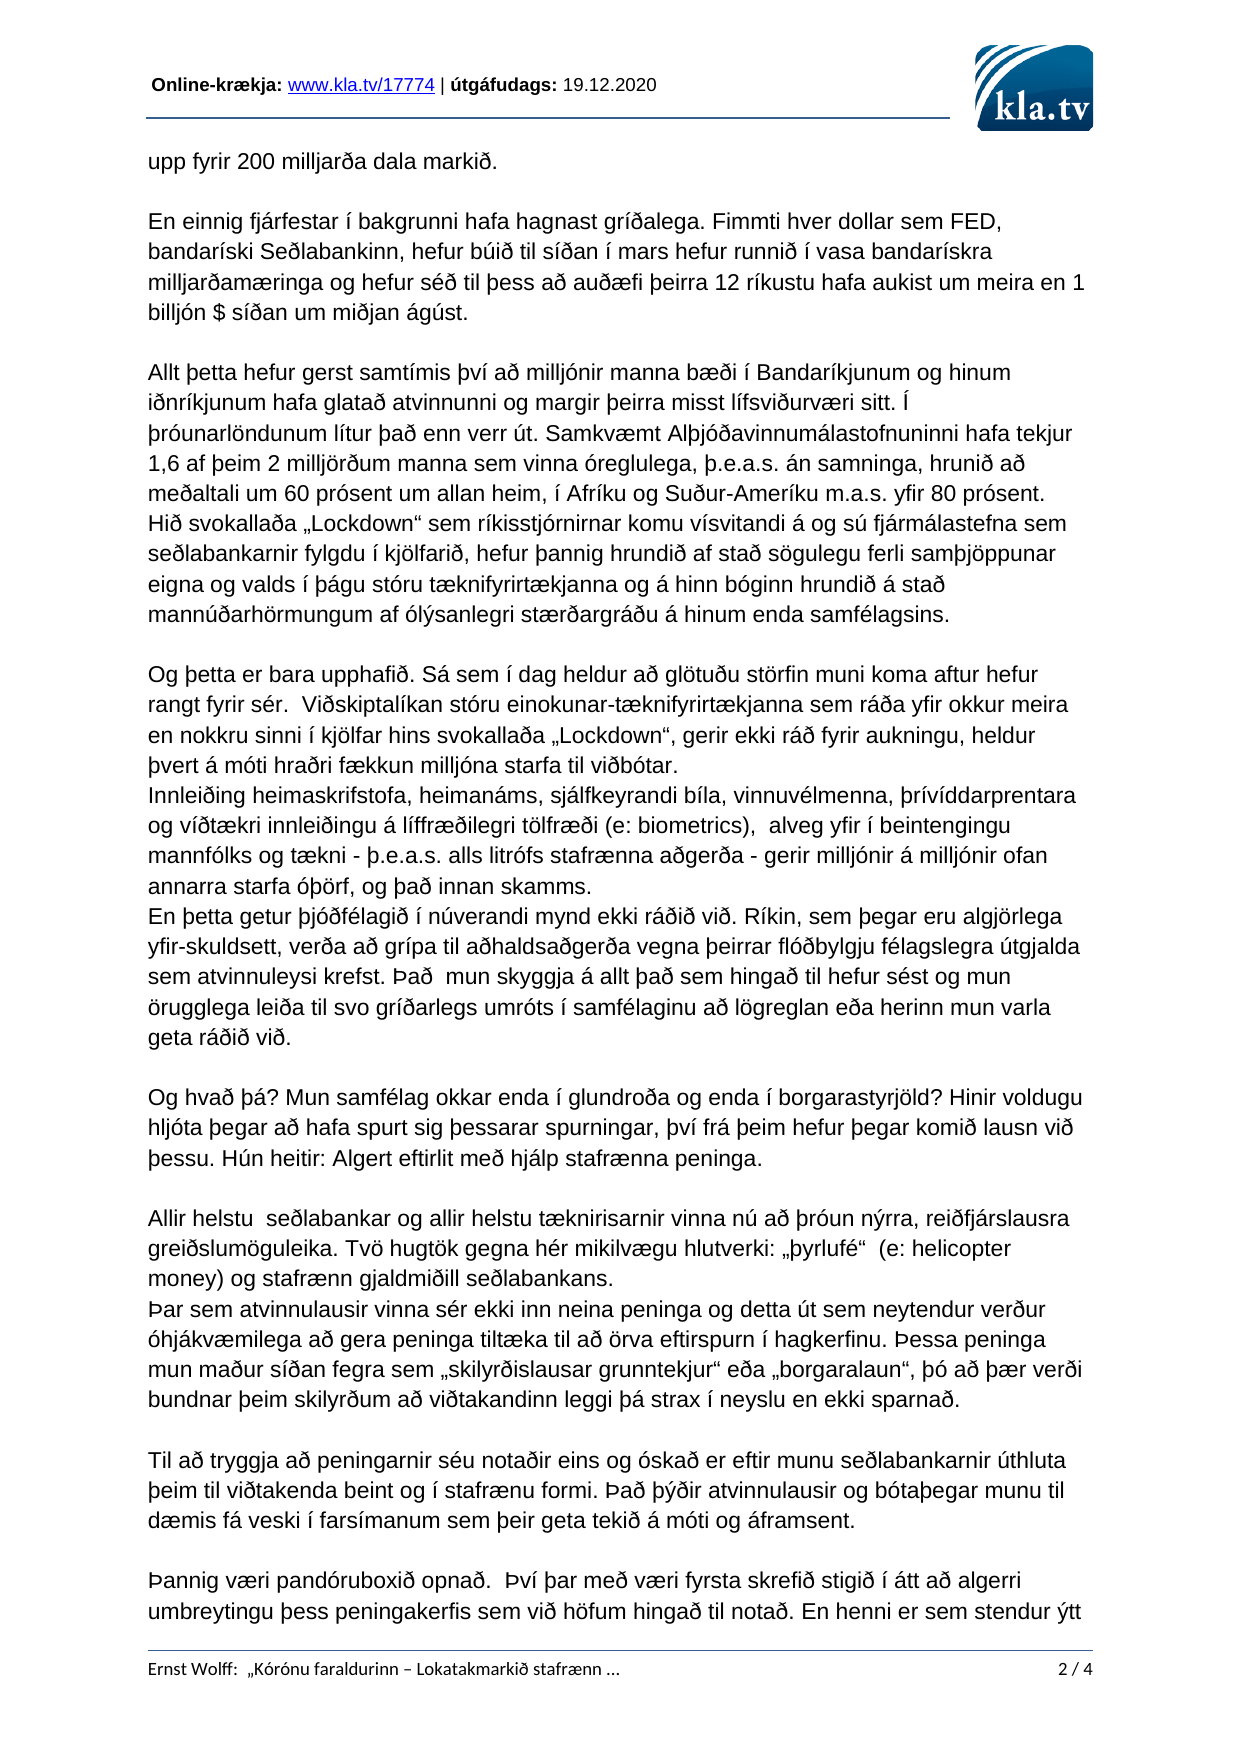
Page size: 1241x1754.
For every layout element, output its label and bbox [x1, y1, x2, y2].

text [148, 148, 1093, 1624]
